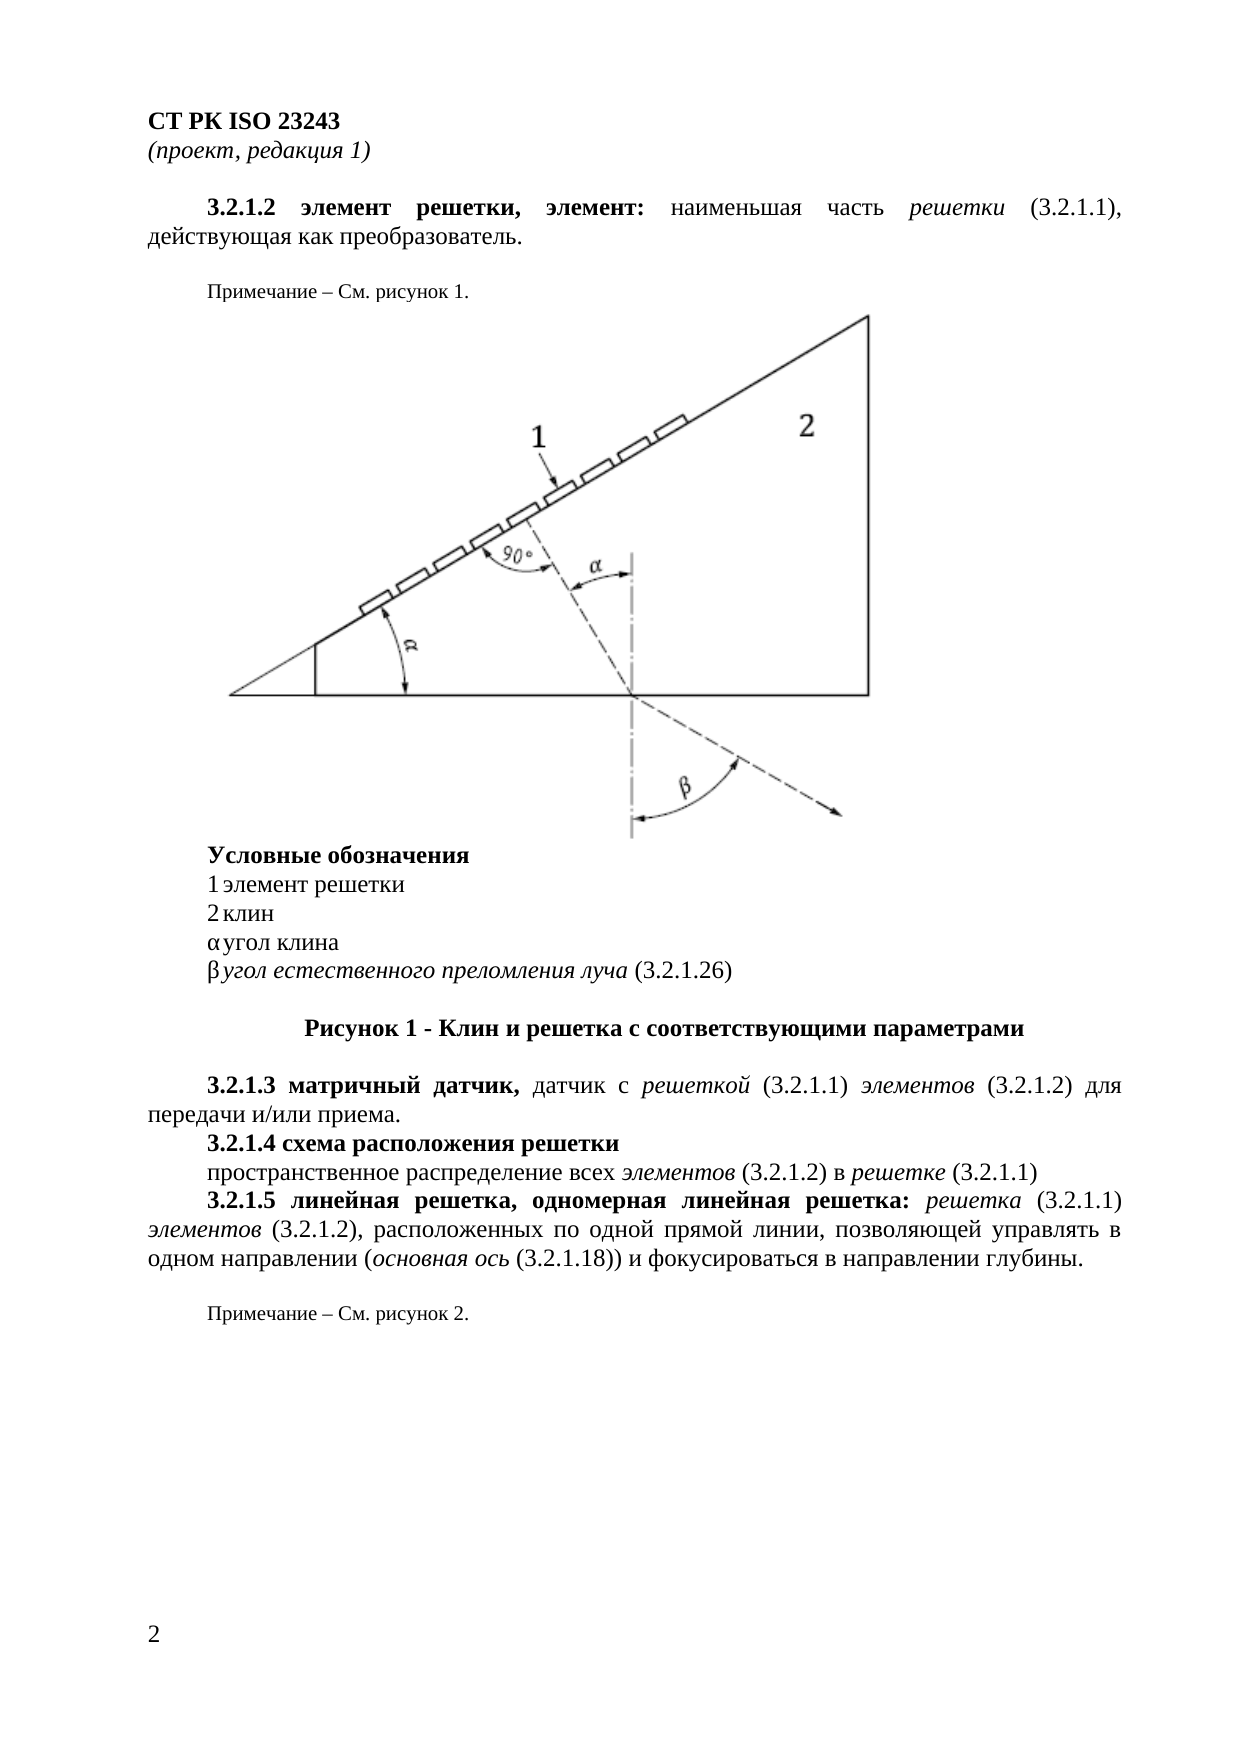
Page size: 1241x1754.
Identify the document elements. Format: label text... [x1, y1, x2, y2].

text 3.2.1.4 схема расположения решетки [148, 1128, 1122, 1157]
text Условные обозначения [148, 840, 1122, 869]
text 3.2.1.5 линейная решетка, одномерная линейная решетка: решетка (3.2.1.1) элементов (3.2.1.2), расположенных по одной прямой линии, позволяющей управлять в одном направлении (основная ось (3.2.1.18)) и фокусироваться в направлении глубины. [148, 1185, 1122, 1272]
text пространственное распределение всех элементов (3.2.1.2) в решетке (3.2.1.1) [148, 1157, 1122, 1185]
text 2 клин [148, 898, 1122, 927]
text Рисунок 1 - Клин и решетка с соответствующими параметрами [148, 1013, 1122, 1042]
text α угол клина [148, 927, 1122, 955]
text β угол естественного преломления луча (3.2.1.26) [148, 955, 1122, 984]
text 3.2.1.3 матричный датчик, датчик с решеткой (3.2.1.1) элементов (3.2.1.2) для передачи и/или приема. [148, 1070, 1122, 1128]
text Примечание – См. рисунок 1. [148, 279, 1122, 303]
text 3.2.1.2 элемент решетки, элемент: наименьшая часть решетки (3.2.1.1), действующая как преобразователь. [148, 192, 1122, 250]
text Примечание – См. рисунок 2. [148, 1300, 1122, 1324]
text 1 элемент решетки [148, 869, 1122, 898]
